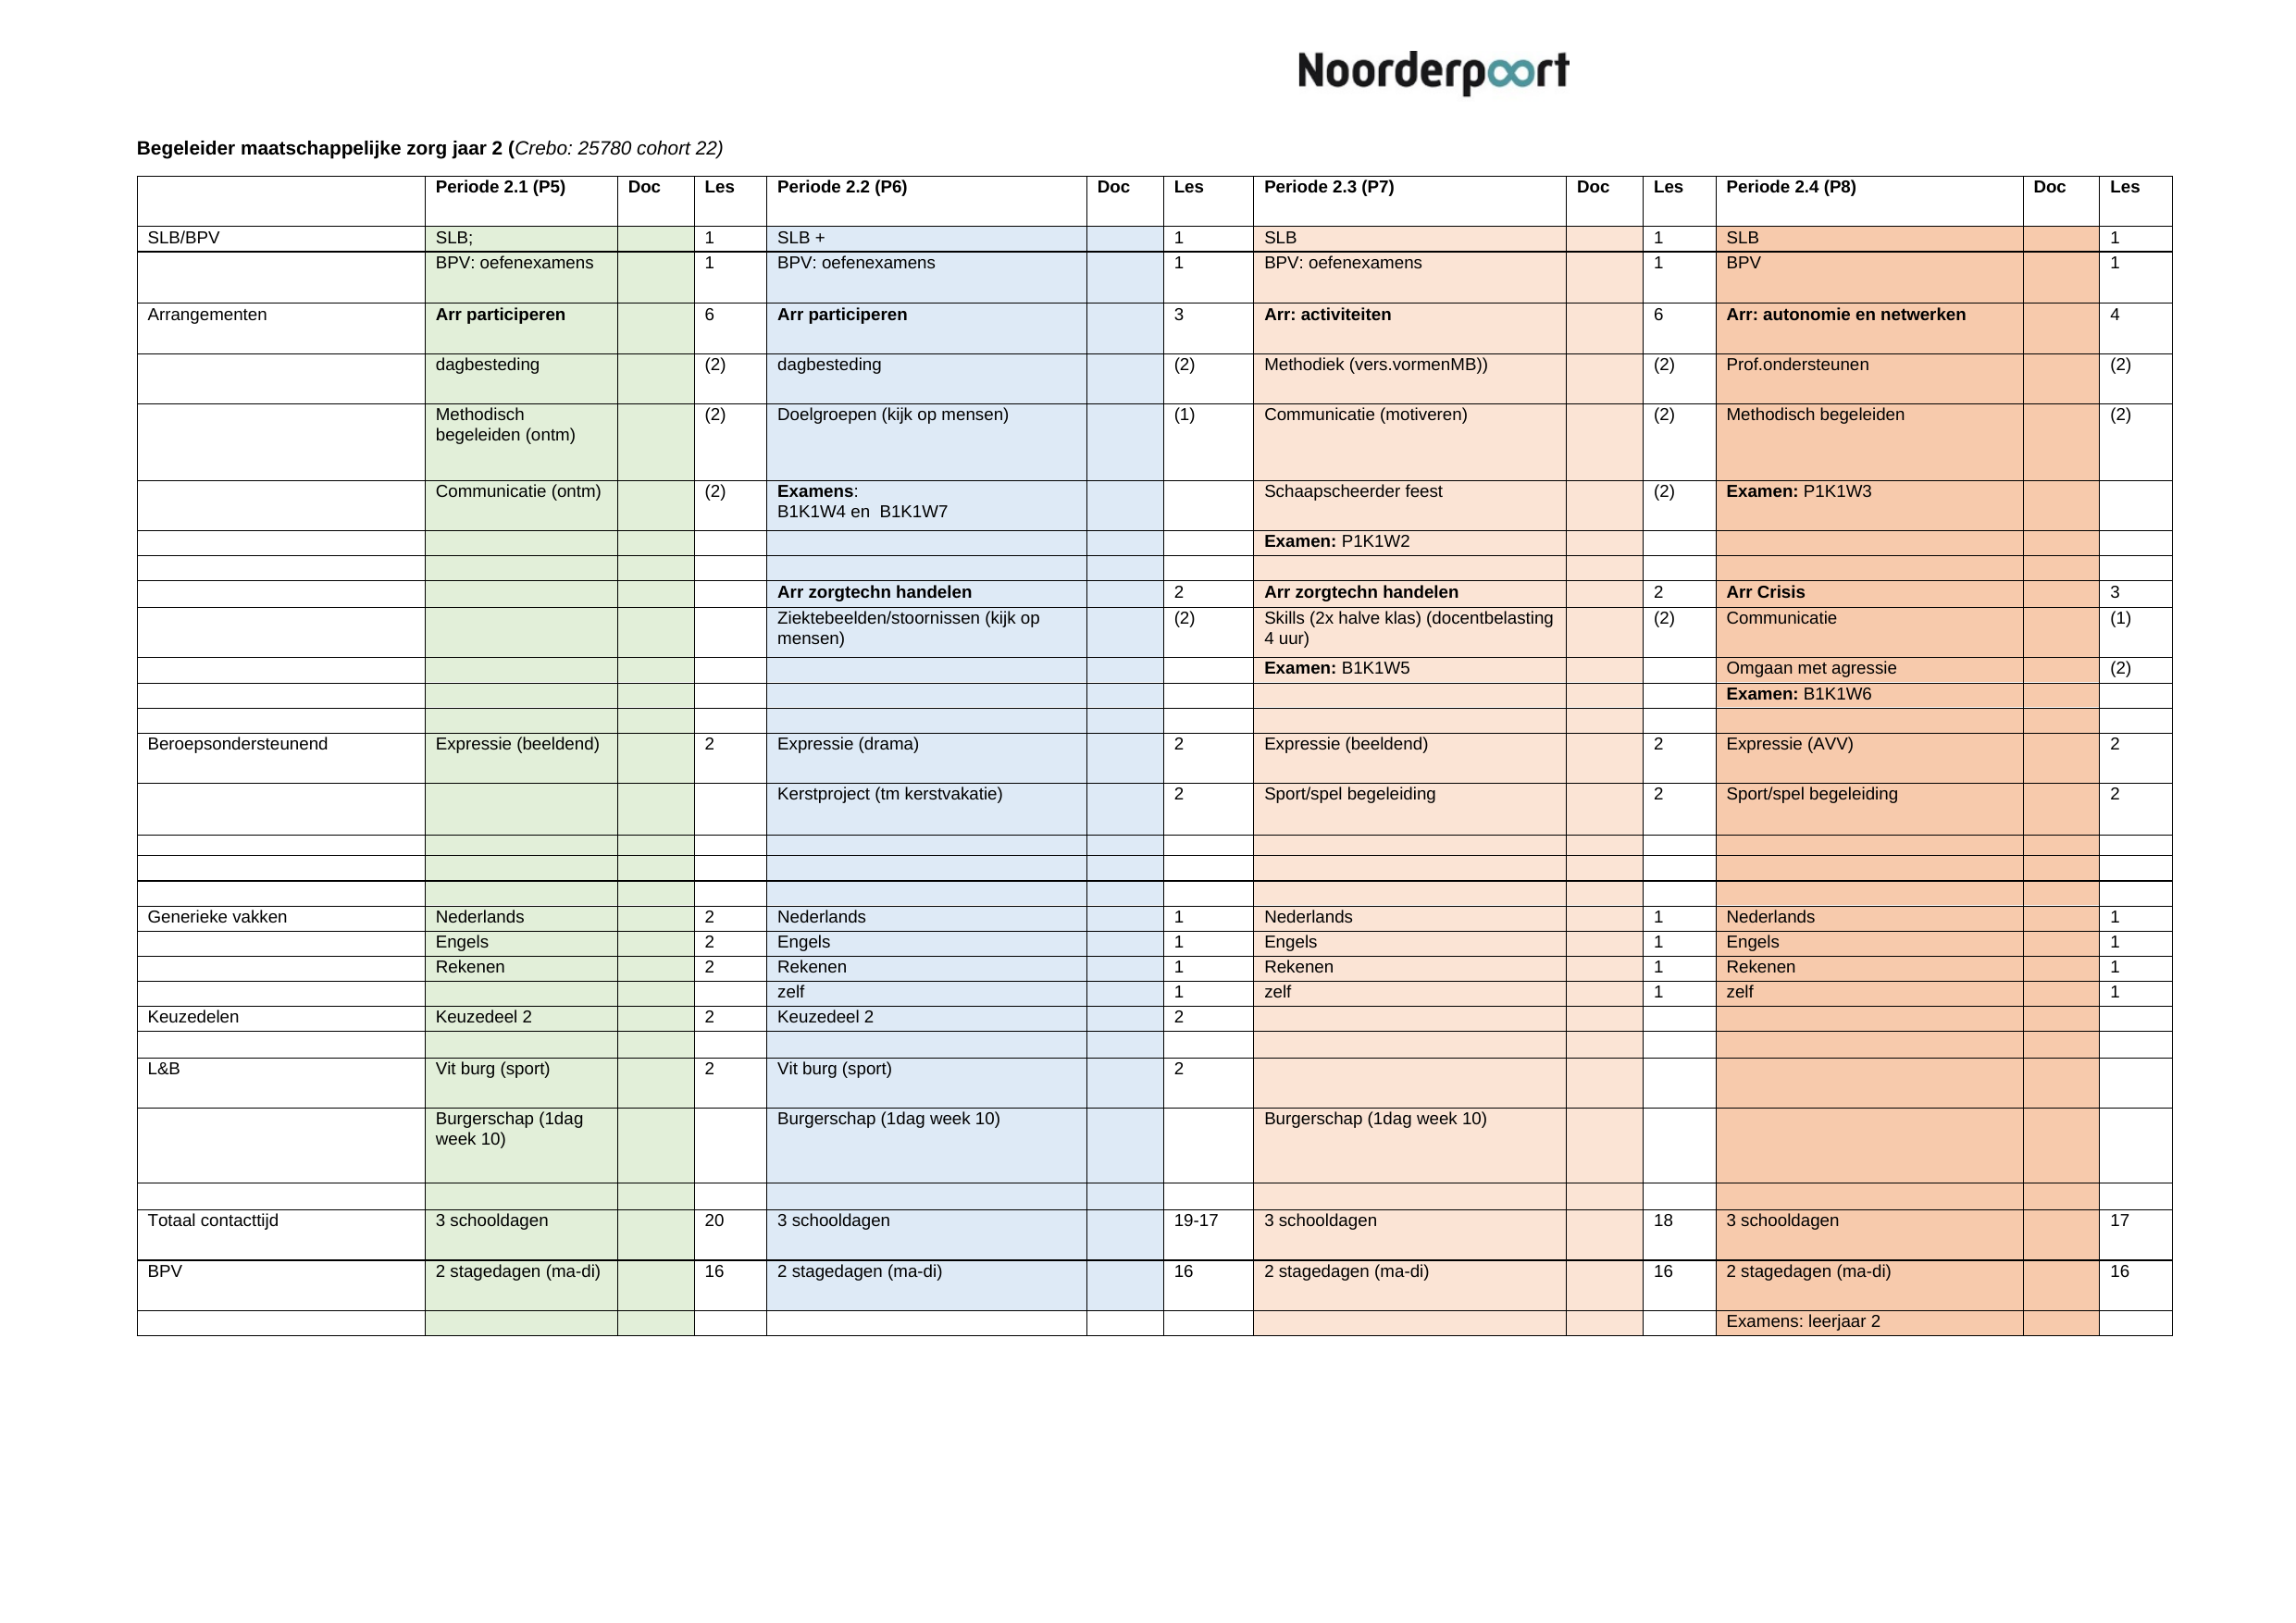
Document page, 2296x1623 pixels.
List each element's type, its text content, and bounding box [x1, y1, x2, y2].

table_cell 1 [2100, 907, 2172, 931]
table_cell [1644, 684, 1716, 707]
table_cell [1164, 481, 1253, 530]
table_cell [1087, 1109, 1163, 1183]
table_cell [138, 253, 425, 303]
table_cell [618, 556, 694, 580]
table_cell [2024, 957, 2099, 981]
table_cell [1644, 856, 1716, 880]
table_cell [138, 1311, 425, 1335]
table_cell [138, 957, 425, 981]
table_cell 2 [695, 1007, 766, 1031]
table_cell 3 [1164, 304, 1253, 353]
table_cell BPV: oefenexamens [767, 253, 1086, 303]
table_cell Nederlands [1254, 907, 1566, 931]
table_cell [1087, 304, 1163, 353]
table_cell [1567, 304, 1643, 353]
table_cell Nederlands [767, 907, 1086, 931]
table_cell [1087, 684, 1163, 707]
table_cell [2100, 709, 2172, 733]
table_cell [2100, 1183, 2172, 1209]
table_cell [1717, 531, 2023, 555]
table_cell [138, 932, 425, 956]
table_cell [1087, 531, 1163, 555]
table_cell 1 [1644, 253, 1716, 303]
table_cell Engels [767, 932, 1086, 956]
table_header Periode 2.1 (P5) [426, 177, 617, 226]
table_cell [1567, 882, 1643, 905]
table_cell [1087, 1210, 1163, 1259]
table_cell [618, 1261, 694, 1310]
table_cell [1644, 1059, 1716, 1108]
table_cell [695, 1109, 766, 1183]
table_cell [767, 684, 1086, 707]
table_cell 16 [695, 1261, 766, 1310]
table_cell [618, 982, 694, 1006]
table_cell [138, 882, 425, 905]
table_cell [1164, 658, 1253, 682]
table_cell 1 [2100, 227, 2172, 251]
table_cell [618, 354, 694, 403]
table_cell Expressie (drama) [767, 734, 1086, 783]
table_cell [1087, 1032, 1163, 1058]
table_cell Engels [426, 932, 617, 956]
table_cell (2) [2100, 658, 2172, 682]
table_header Les [2100, 177, 2172, 226]
table_cell 16 [1644, 1261, 1716, 1310]
table_cell Sport/spel begeleiding [1717, 784, 2023, 835]
table_cell [426, 982, 617, 1006]
table_cell [138, 982, 425, 1006]
table_cell [695, 709, 766, 733]
table_cell Doelgroepen (kijk op mensen) [767, 404, 1086, 480]
table_cell [618, 1311, 694, 1335]
table_cell [695, 982, 766, 1006]
table_cell [1087, 1261, 1163, 1310]
table_cell [1087, 581, 1163, 607]
table_cell [1567, 481, 1643, 530]
table_cell [138, 709, 425, 733]
table_cell Ziektebeelden/stoornissen (kijk op mensen) [767, 608, 1086, 657]
table_cell [2024, 1311, 2099, 1335]
table_cell [426, 684, 617, 707]
table_cell (1) [2100, 608, 2172, 657]
table_cell Engels [1717, 932, 2023, 956]
table_cell (2) [1644, 608, 1716, 657]
table_cell Communicatie [1717, 608, 2023, 657]
table_cell [1164, 1311, 1253, 1335]
picture [1298, 51, 1570, 102]
table_cell 6 [1644, 304, 1716, 353]
table_cell [1567, 734, 1643, 783]
table_cell Methodisch begeleiden [1717, 404, 2023, 480]
table_cell [1567, 658, 1643, 682]
table_cell 3 schooldagen [767, 1210, 1086, 1259]
table_cell [1087, 227, 1163, 251]
table_header Doc [618, 177, 694, 226]
table_cell [695, 1183, 766, 1209]
table_cell Arr: autonomie en netwerken [1717, 304, 2023, 353]
table_cell Prof.ondersteunen [1717, 354, 2023, 403]
table_cell Communicatie (ontm) [426, 481, 617, 530]
table_cell [2100, 882, 2172, 905]
table_cell [1254, 1183, 1566, 1209]
table_cell [1087, 481, 1163, 530]
table_cell Rekenen [1254, 957, 1566, 981]
table_cell 1 [1644, 907, 1716, 931]
table_cell [1087, 836, 1163, 855]
table_cell [1567, 836, 1643, 855]
table_cell [1717, 882, 2023, 905]
table_cell [1717, 1007, 2023, 1031]
table_header Doc [1087, 177, 1163, 226]
table_cell Beroepsondersteunend [138, 734, 425, 783]
table_header Les [1644, 177, 1716, 226]
table_cell 2 [1644, 734, 1716, 783]
table_cell 2 [695, 932, 766, 956]
table_cell 1 [1164, 907, 1253, 931]
table_cell [1567, 1261, 1643, 1310]
table_cell 2 [1164, 784, 1253, 835]
table_cell [695, 836, 766, 855]
table_cell [1254, 709, 1566, 733]
table_cell [1567, 227, 1643, 251]
table_cell [2024, 581, 2099, 607]
table_cell [2024, 882, 2099, 905]
table_cell [2024, 1109, 2099, 1183]
table_cell [1717, 556, 2023, 580]
table_cell 1 [1164, 253, 1253, 303]
table_cell [1087, 1183, 1163, 1209]
table_cell SLB; [426, 227, 617, 251]
table_cell Nederlands [1717, 907, 2023, 931]
table_cell Engels [1254, 932, 1566, 956]
table_cell [1567, 709, 1643, 733]
table_cell [426, 658, 617, 682]
table_cell [618, 856, 694, 880]
table_cell [618, 734, 694, 783]
table_cell 18 [1644, 1210, 1716, 1259]
table_cell [1717, 709, 2023, 733]
table_cell Keuzedeel 2 [426, 1007, 617, 1031]
table_cell [2100, 481, 2172, 530]
table_cell 1 [2100, 932, 2172, 956]
table_cell [1164, 531, 1253, 555]
table_cell [138, 481, 425, 530]
table_header Periode 2.2 (P6) [767, 177, 1086, 226]
table_cell [1717, 836, 2023, 855]
table_cell [695, 531, 766, 555]
table_cell [426, 531, 617, 555]
table_cell [2024, 481, 2099, 530]
text Begeleider maatschappelijke zorg jaar 2 (Crebo: 25780 cohort 22) [137, 137, 2159, 159]
table_cell [695, 882, 766, 905]
table_cell 1 [695, 227, 766, 251]
table_cell 17 [2100, 1210, 2172, 1259]
table_header Doc [1567, 177, 1643, 226]
table_cell BPV [138, 1261, 425, 1310]
table_cell 2 [1164, 1059, 1253, 1108]
table_cell [1087, 253, 1163, 303]
table_cell [2024, 404, 2099, 480]
table_cell Kerstproject (tm kerstvakatie) [767, 784, 1086, 835]
table_cell [2024, 932, 2099, 956]
table_cell [2024, 907, 2099, 931]
table_cell [1644, 1007, 1716, 1031]
table_cell [1644, 1032, 1716, 1058]
table_cell 1 [1164, 932, 1253, 956]
table_cell L&B [138, 1059, 425, 1108]
table_cell [1644, 1183, 1716, 1209]
table_cell [618, 404, 694, 480]
table_cell [767, 1183, 1086, 1209]
table_cell [1164, 1183, 1253, 1209]
table_cell [1567, 1311, 1643, 1335]
table_cell [138, 581, 425, 607]
table_cell 1 [1644, 227, 1716, 251]
table_cell [1087, 608, 1163, 657]
table_cell [426, 856, 617, 880]
table_cell [138, 1109, 425, 1183]
table_cell 2 [695, 1059, 766, 1108]
table_header Les [695, 177, 766, 226]
table_header Periode 2.4 (P8) [1717, 177, 2023, 226]
table_cell [2024, 1210, 2099, 1259]
table_cell Examen: P1K1W2 [1254, 531, 1566, 555]
table_cell [1087, 982, 1163, 1006]
table_cell [618, 957, 694, 981]
table_cell (2) [2100, 404, 2172, 480]
table_cell [138, 531, 425, 555]
table_cell [2100, 1007, 2172, 1031]
table_cell 3 schooldagen [1717, 1210, 2023, 1259]
table_cell [2024, 836, 2099, 855]
table_cell 1 [2100, 253, 2172, 303]
table_cell [618, 1109, 694, 1183]
table_cell [1164, 882, 1253, 905]
table_cell 19-17 [1164, 1210, 1253, 1259]
table_cell [1164, 556, 1253, 580]
table_cell [767, 1311, 1086, 1335]
table_cell Arrangementen [138, 304, 425, 353]
table_cell (2) [2100, 354, 2172, 403]
table_cell 2 [1644, 581, 1716, 607]
table_cell 1 [1164, 957, 1253, 981]
table_cell [767, 658, 1086, 682]
table_cell [2024, 982, 2099, 1006]
table_cell [1087, 1059, 1163, 1108]
table_cell [1717, 1183, 2023, 1209]
table_cell [2100, 1109, 2172, 1183]
table_cell 2 [1644, 784, 1716, 835]
table_cell [618, 304, 694, 353]
table_cell [2024, 784, 2099, 835]
table_cell [1567, 1059, 1643, 1108]
table_cell Burgerschap (1dag week 10) [426, 1109, 617, 1183]
table_cell [618, 882, 694, 905]
table_cell [618, 581, 694, 607]
table_cell (2) [1644, 354, 1716, 403]
table_cell [695, 1032, 766, 1058]
table_cell [1254, 684, 1566, 707]
table_cell [618, 608, 694, 657]
table_cell [1254, 1007, 1566, 1031]
table_cell [138, 354, 425, 403]
table_cell BPV [1717, 253, 2023, 303]
table_cell 2 stagedagen (ma-di) [1254, 1261, 1566, 1310]
table_cell [2024, 684, 2099, 707]
table_cell [138, 1183, 425, 1209]
table_cell Burgerschap (1dag week 10) [1254, 1109, 1566, 1183]
table_cell [1717, 856, 2023, 880]
table_cell [1644, 836, 1716, 855]
table_cell [1567, 531, 1643, 555]
table_cell [426, 608, 617, 657]
table_cell Keuzedeel 2 [767, 1007, 1086, 1031]
table_cell [1567, 556, 1643, 580]
table_cell (2) [1644, 481, 1716, 530]
table_cell [1087, 709, 1163, 733]
table_cell 6 [695, 304, 766, 353]
table_cell [618, 1059, 694, 1108]
table_cell 1 [1164, 982, 1253, 1006]
table_cell [1644, 709, 1716, 733]
table_cell [426, 784, 617, 835]
table_cell [2024, 1032, 2099, 1058]
table_cell [1644, 1311, 1716, 1335]
table_cell [1644, 882, 1716, 905]
table_cell [1567, 608, 1643, 657]
table_cell (2) [695, 354, 766, 403]
table_cell Omgaan met agressie [1717, 658, 2023, 682]
table_cell Schaapscheerder feest [1254, 481, 1566, 530]
table_cell [1717, 1032, 2023, 1058]
table_cell 2 [695, 907, 766, 931]
table_cell [138, 404, 425, 480]
table_cell [1644, 1109, 1716, 1183]
table_cell [2024, 531, 2099, 555]
table_cell [426, 882, 617, 905]
table_cell [1567, 684, 1643, 707]
table_cell [1644, 556, 1716, 580]
table_cell [1087, 658, 1163, 682]
table_cell Rekenen [426, 957, 617, 981]
table_cell Examen: B1K1W5 [1254, 658, 1566, 682]
table_cell 2 stagedagen (ma-di) [426, 1261, 617, 1310]
table_cell Examen: B1K1W6 [1717, 684, 2023, 707]
table_cell [426, 1032, 617, 1058]
table_cell (1) [1164, 404, 1253, 480]
table_cell [426, 1311, 617, 1335]
table_cell Arr zorgtechn handelen [767, 581, 1086, 607]
table_cell 1 [1644, 982, 1716, 1006]
table_cell Generieke vakken [138, 907, 425, 931]
table_cell [618, 784, 694, 835]
table_cell [1717, 1109, 2023, 1183]
table_cell [618, 658, 694, 682]
table_cell dagbesteding [767, 354, 1086, 403]
table_cell [1164, 709, 1253, 733]
table_cell [138, 856, 425, 880]
table_cell [2024, 608, 2099, 657]
table_cell [618, 1210, 694, 1259]
table_cell [1164, 856, 1253, 880]
table_cell 3 [2100, 581, 2172, 607]
table_cell 16 [2100, 1261, 2172, 1310]
table_cell Burgerschap (1dag week 10) [767, 1109, 1086, 1183]
table_cell Arr participeren [426, 304, 617, 353]
table_cell [1164, 684, 1253, 707]
table_cell SLB + [767, 227, 1086, 251]
table_cell [695, 556, 766, 580]
table_cell [2100, 1032, 2172, 1058]
table_cell [618, 253, 694, 303]
table_cell Methodiek (vers.vormenMB)) [1254, 354, 1566, 403]
table_cell [618, 1007, 694, 1031]
table_cell [1717, 1059, 2023, 1108]
table_cell [1567, 982, 1643, 1006]
table_cell [767, 882, 1086, 905]
table_cell Expressie (AVV) [1717, 734, 2023, 783]
table_header Doc [2024, 177, 2099, 226]
table_cell Totaal contacttijd [138, 1210, 425, 1259]
table_cell [695, 684, 766, 707]
table_cell 1 [2100, 982, 2172, 1006]
table_cell Rekenen [1717, 957, 2023, 981]
table_cell 3 schooldagen [1254, 1210, 1566, 1259]
table_cell [1087, 932, 1163, 956]
table_cell SLB [1717, 227, 2023, 251]
table_header [138, 177, 425, 226]
table_cell BPV: oefenexamens [1254, 253, 1566, 303]
table_cell [1164, 1032, 1253, 1058]
table_cell [695, 784, 766, 835]
table_cell [618, 1032, 694, 1058]
table_cell [1087, 354, 1163, 403]
table_cell SLB/BPV [138, 227, 425, 251]
table_cell [1254, 1059, 1566, 1108]
table_cell 2 [695, 734, 766, 783]
table_cell [695, 1311, 766, 1335]
table_cell [1254, 836, 1566, 855]
table_cell 2 stagedagen (ma-di) [767, 1261, 1086, 1310]
table_cell 3 schooldagen [426, 1210, 617, 1259]
table_cell [1087, 907, 1163, 931]
table_cell [2100, 1311, 2172, 1335]
table_cell [2100, 836, 2172, 855]
table_cell Examens: leerjaar 2 [1717, 1311, 2023, 1335]
table_cell SLB [1254, 227, 1566, 251]
table_cell 2 stagedagen (ma-di) [1717, 1261, 2023, 1310]
table_cell [1567, 404, 1643, 480]
table_cell [695, 608, 766, 657]
table_cell [426, 836, 617, 855]
table_cell [138, 1032, 425, 1058]
table_cell Vit burg (sport) [426, 1059, 617, 1108]
table_cell [618, 932, 694, 956]
table_cell [138, 684, 425, 707]
table_cell [2024, 556, 2099, 580]
table_cell [1087, 556, 1163, 580]
table_cell 2 [2100, 734, 2172, 783]
table_cell Examens: B1K1W4 en B1K1W7 [767, 481, 1086, 530]
table_cell Arr Crisis [1717, 581, 2023, 607]
table_cell [767, 556, 1086, 580]
table_cell [1567, 354, 1643, 403]
table_cell [1254, 856, 1566, 880]
table_cell [426, 581, 617, 607]
table_cell [138, 836, 425, 855]
table_cell [618, 709, 694, 733]
table_cell (2) [1644, 404, 1716, 480]
table_cell [1644, 531, 1716, 555]
table_cell [138, 658, 425, 682]
table_cell [426, 709, 617, 733]
table_cell [1087, 734, 1163, 783]
table_cell [767, 836, 1086, 855]
table_cell [767, 709, 1086, 733]
table_cell 20 [695, 1210, 766, 1259]
table_cell 2 [695, 957, 766, 981]
table_cell [138, 608, 425, 657]
table_cell 1 [1644, 932, 1716, 956]
table_cell [2100, 684, 2172, 707]
table_cell [1567, 932, 1643, 956]
table_cell Nederlands [426, 907, 617, 931]
table_cell 2 [1164, 581, 1253, 607]
table_cell [1164, 836, 1253, 855]
table_cell [618, 531, 694, 555]
table_cell [2024, 1261, 2099, 1310]
table_cell [2024, 1059, 2099, 1108]
table_cell [1567, 1109, 1643, 1183]
table_cell 4 [2100, 304, 2172, 353]
table_cell [767, 1032, 1086, 1058]
table_cell [1567, 1183, 1643, 1209]
table_cell [618, 836, 694, 855]
table_cell [1254, 556, 1566, 580]
table_cell [767, 856, 1086, 880]
table_cell [1567, 253, 1643, 303]
table_cell Rekenen [767, 957, 1086, 981]
table_cell zelf [767, 982, 1086, 1006]
table_cell [2100, 856, 2172, 880]
table_cell Arr participeren [767, 304, 1086, 353]
table_cell [695, 581, 766, 607]
table_cell (2) [1164, 608, 1253, 657]
table_cell [2024, 1183, 2099, 1209]
table_cell [2024, 354, 2099, 403]
table_cell zelf [1254, 982, 1566, 1006]
table_cell [1567, 907, 1643, 931]
table_cell 16 [1164, 1261, 1253, 1310]
table_cell Keuzedelen [138, 1007, 425, 1031]
table_cell 2 [1164, 1007, 1253, 1031]
table_cell [1087, 957, 1163, 981]
table_cell [2024, 856, 2099, 880]
table_cell [767, 531, 1086, 555]
table_cell [618, 481, 694, 530]
table_cell 1 [2100, 957, 2172, 981]
table_cell (2) [695, 481, 766, 530]
table_cell 1 [695, 253, 766, 303]
table_cell [1567, 784, 1643, 835]
table_cell [1567, 856, 1643, 880]
table_cell Vit burg (sport) [767, 1059, 1086, 1108]
table_cell (2) [695, 404, 766, 480]
table_cell Arr zorgtechn handelen [1254, 581, 1566, 607]
table_cell [1087, 1311, 1163, 1335]
table_cell [426, 556, 617, 580]
table_cell [1254, 1032, 1566, 1058]
table_cell [1087, 404, 1163, 480]
table_cell dagbesteding [426, 354, 617, 403]
table_cell [426, 1183, 617, 1209]
table_cell [1164, 1109, 1253, 1183]
table_cell [1087, 784, 1163, 835]
table_cell [2024, 253, 2099, 303]
table_cell Methodisch begeleiden (ontm) [426, 404, 617, 480]
table_cell [618, 684, 694, 707]
table_cell Examen: P1K1W3 [1717, 481, 2023, 530]
table_cell [2024, 1007, 2099, 1031]
table_cell [1644, 658, 1716, 682]
table_header Periode 2.3 (P7) [1254, 177, 1566, 226]
table_cell Communicatie (motiveren) [1254, 404, 1566, 480]
table_cell [2024, 658, 2099, 682]
table_cell (2) [1164, 354, 1253, 403]
table_cell [2024, 227, 2099, 251]
table_cell [618, 227, 694, 251]
table_cell [1567, 1007, 1643, 1031]
table_cell zelf [1717, 982, 2023, 1006]
table_cell 2 [1164, 734, 1253, 783]
table_cell [1087, 882, 1163, 905]
table_cell [618, 907, 694, 931]
table_cell [695, 856, 766, 880]
table_cell [1087, 1007, 1163, 1031]
table_cell [695, 658, 766, 682]
table_cell BPV: oefenexamens [426, 253, 617, 303]
table_cell [1087, 856, 1163, 880]
table_cell [2100, 1059, 2172, 1108]
table_cell Expressie (beeldend) [1254, 734, 1566, 783]
table_cell Sport/spel begeleiding [1254, 784, 1566, 835]
table_cell [2024, 709, 2099, 733]
table_cell [1254, 1311, 1566, 1335]
table_cell [1567, 1210, 1643, 1259]
table_cell [2024, 734, 2099, 783]
table_cell [138, 784, 425, 835]
table_cell 2 [2100, 784, 2172, 835]
table_cell 1 [1644, 957, 1716, 981]
table_cell [2024, 304, 2099, 353]
table_cell [618, 1183, 694, 1209]
table_header Les [1164, 177, 1253, 226]
table_cell [138, 556, 425, 580]
table_cell 1 [1164, 227, 1253, 251]
table_cell [1254, 882, 1566, 905]
table_cell [2100, 556, 2172, 580]
table_cell [1567, 1032, 1643, 1058]
table_cell [1567, 957, 1643, 981]
table_cell Skills (2x halve klas) (docentbelasting 4 uur) [1254, 608, 1566, 657]
table_cell [2100, 531, 2172, 555]
table_cell Arr: activiteiten [1254, 304, 1566, 353]
table_cell [1567, 581, 1643, 607]
table_cell Expressie (beeldend) [426, 734, 617, 783]
